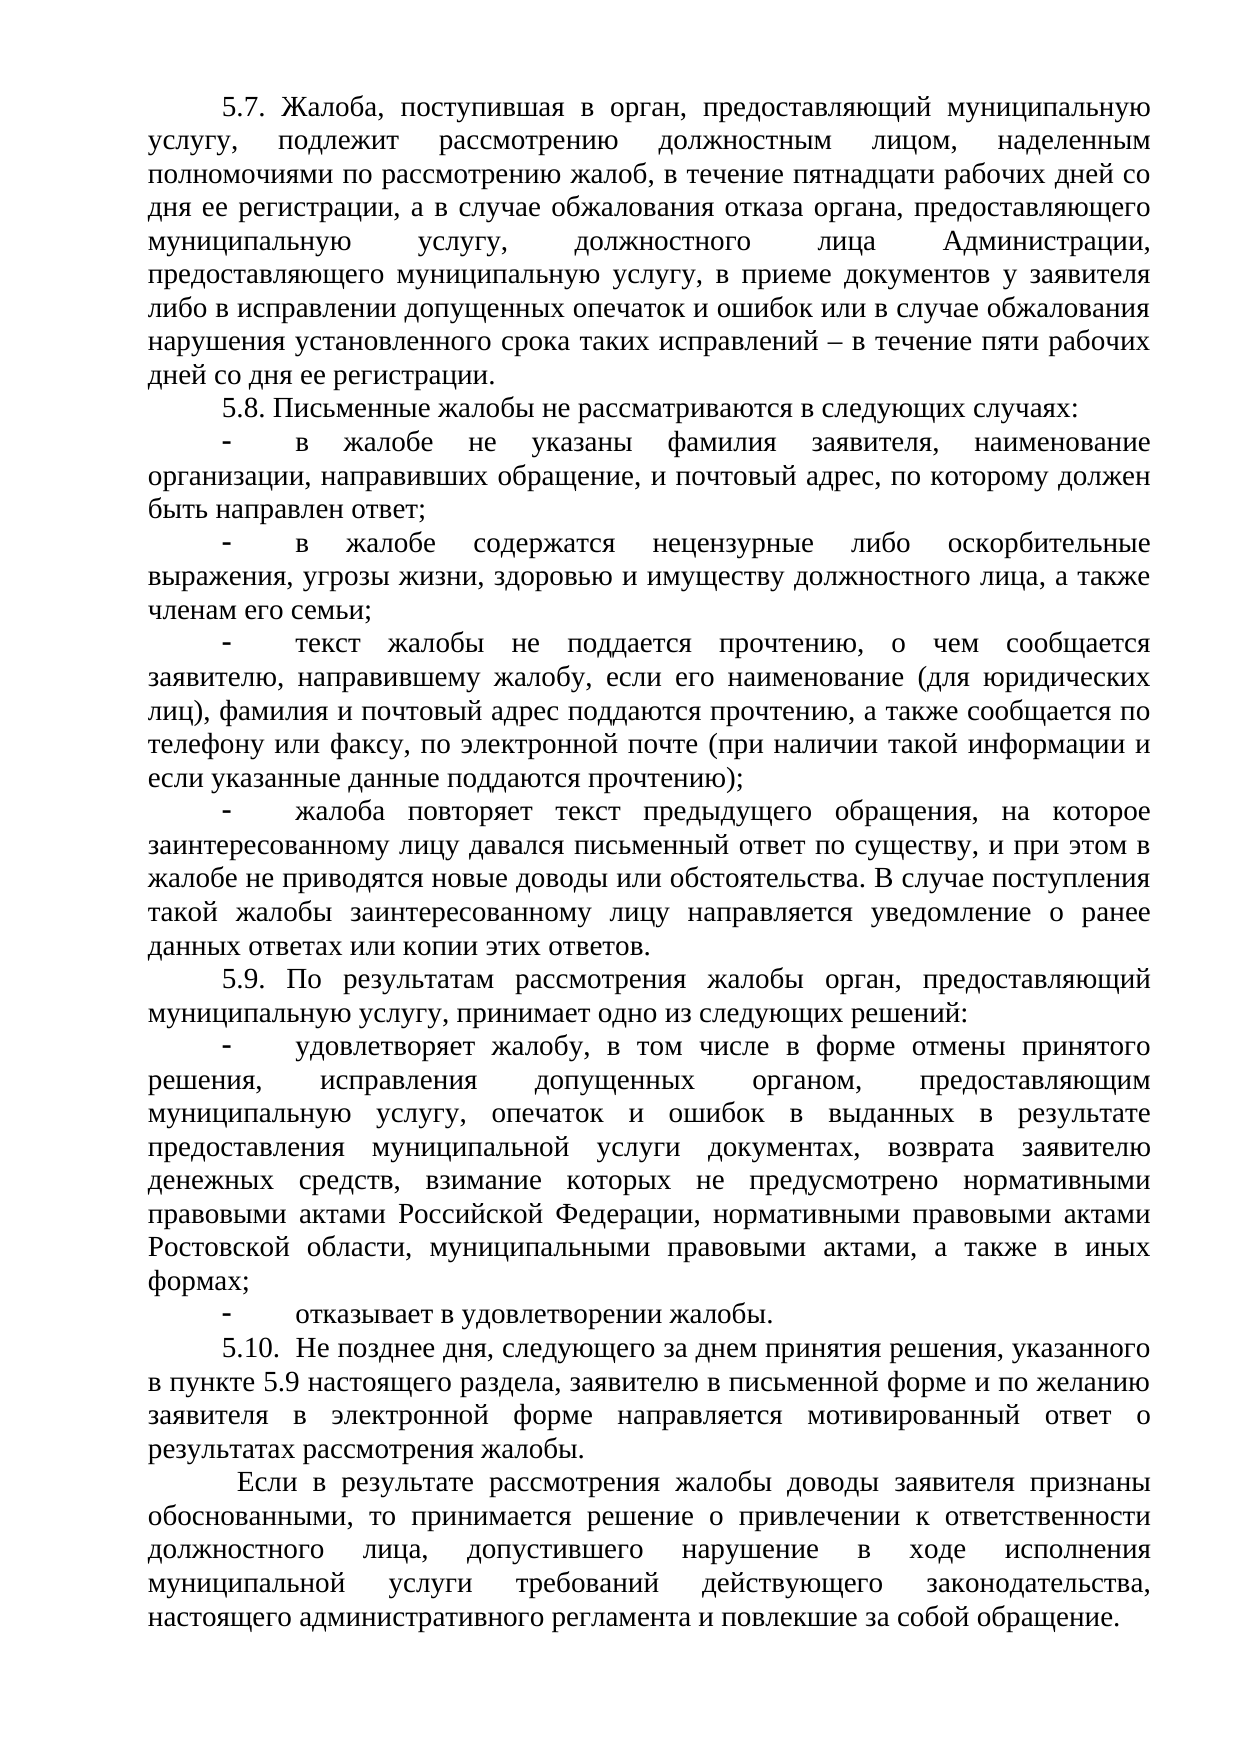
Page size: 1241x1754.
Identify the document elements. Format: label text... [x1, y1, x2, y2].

text 5.9. По результатам рассмотрения жалобы орган, предоставляющий муниципальную услугу, принимает одно из следующих решений: [148, 961, 1152, 1028]
text 5.10. Не позднее дня, следующего за днем принятия решения, указанного в пункте 5.9 настоящего раздела, заявителю в письменной форме и по желанию заявителя в электронной форме направляется мотивированный ответ о результатах рассмотрения жалобы. [148, 1330, 1152, 1464]
text Если в результате рассмотрения жалобы доводы заявителя признаны обоснованными, то принимается решение о привлечении к ответственности должностного лица, допустившего нарушение в ходе исполнения муниципальной услуги требований действующего законодательства, настоящего административного регламента и повлекшие за собой обращение. [148, 1464, 1152, 1632]
list удовлетворяет жалобу, в том числе в форме отмены принятого решения, исправления допущенных органом, предоставляющим муниципальную услугу, опечаток и ошибок в выданных в результате предоставления муниципальной услуги документах, возврата заявителю денежных средств, взимание которых не предусмотрено нормативными правовыми актами Российской Федерации, нормативными правовыми актами Ростовской области, муниципальными правовыми актами, а также в иных формах; [148, 1028, 1152, 1297]
list жалоба повторяет текст предыдущего обращения, на которое заинтересованному лицу давался письменный ответ по существу, и при этом в жалобе не приводятся новые доводы или обстоятельства. В случае поступления такой жалобы заинтересованному лицу направляется уведомление о ранее данных ответах или копии этих ответов. [148, 793, 1152, 961]
text 5.8. Письменные жалобы не рассматриваются в следующих случаях: [148, 391, 1152, 424]
list в жалобе содержатся нецензурные либо оскорбительные выражения, угрозы жизни, здоровью и имуществу должностного лица, а также членам его семьи; [148, 525, 1152, 626]
list текст жалобы не поддается прочтению, о чем сообщается заявителю, направившему жалобу, если его наименование (для юридических лиц), фамилия и почтовый адрес поддаются прочтению, а также сообщается по телефону или факсу, по электронной почте (при наличии такой информации и если указанные данные поддаются прочтению); [148, 626, 1152, 793]
text 5.7. Жалоба, поступившая в орган, предоставляющий муниципальную услугу, подлежит рассмотрению должностным лицом, наделенным полномочиями по рассмотрению жалоб, в течение пятнадцати рабочих дней со дня ее регистрации, а в случае обжалования отказа органа, предоставляющего муниципальную услугу, должностного лица Администрации, предоставляющего муниципальную услугу, в приеме документов у заявителя либо в исправлении допущенных опечаток и ошибок или в случае обжалования нарушения установленного срока таких исправлений – в течение пяти рабочих дней со дня ее регистрации. [148, 89, 1152, 391]
list в жалобе не указаны фамилия заявителя, наименование организации, направивших обращение, и почтовый адрес, по которому должен быть направлен ответ; [148, 424, 1152, 525]
list отказывает в удовлетворении жалобы. [148, 1297, 1152, 1330]
